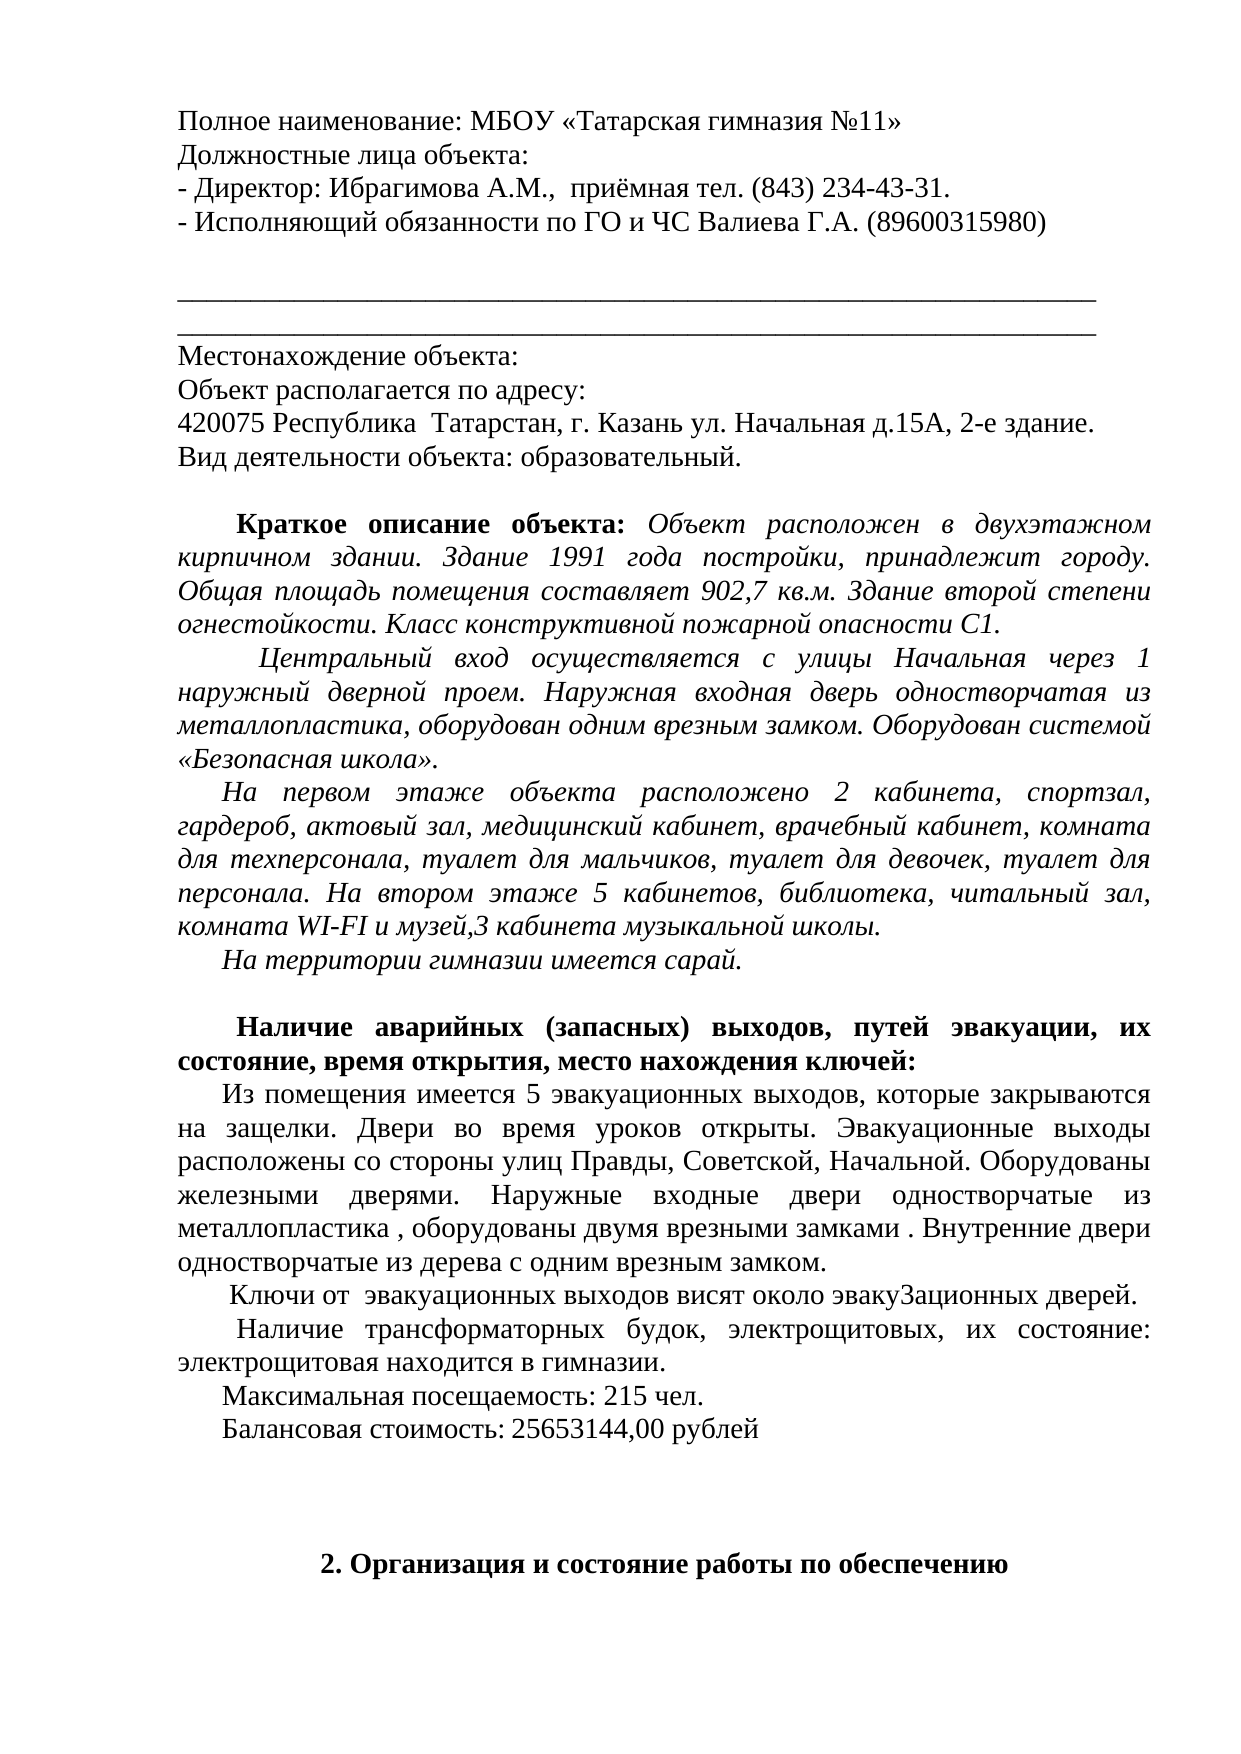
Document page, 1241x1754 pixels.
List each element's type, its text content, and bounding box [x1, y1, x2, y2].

text Балансовая стоимость: 25653144,00 рублей [177, 1412, 1152, 1445]
text Максимальная посещаемость: 215 чел. [177, 1378, 1152, 1412]
text 2. Организация и состояние работы по обеспечению [177, 1546, 1152, 1579]
title Краткое описание объекта: Объект расположен в двухэтажном кирпичном здании. Здание 1991 года постройки, принадлежит городу. Общая площадь помещения составляет 902,7 кв.м. Здание второй степени огнестойкости. Класс конструктивной пожарной опасности С1. [177, 506, 1152, 640]
text Объект располагается по адресу: [177, 372, 1152, 405]
text На первом этаже объекта расположено 2 кабинета, спортзал, гардероб, актовый зал, медицинский кабинет, врачебный кабинет, комната для техперсонала, туалет для мальчиков, туалет для девочек, туалет для персонала. На втором этаже 5 кабинетов, библиотека, читальный зал, комната WI-FI и музей,3 кабинета музыкальной школы. [177, 774, 1152, 942]
text _______________________________________________________________ [177, 305, 1152, 338]
text _______________________________________________________________ [177, 271, 1152, 305]
text Должностные лица объекта: [177, 137, 1152, 171]
title Наличие аварийных (запасных) выходов, путей эвакуации, их состояние, время открытия, место нахождения ключей: [177, 1009, 1152, 1076]
title Ключи от эвакуационных выходов висят около эваку3ационных дверей. [177, 1277, 1152, 1311]
text На территории гимназии имеется сарай. [177, 942, 1152, 976]
title Из помещения имеется 5 эвакуационных выходов, которые закрываются на защелки. Двери во время уроков открыты. Эвакуационные выходы расположены со стороны улиц Правды, Советской, Начальной. Оборудованы железными дверями. Наружные входные двери одностворчатые из металлопластика , оборудованы двумя врезными замками . Внутренние двери одностворчатые из дерева с одним врезным замком. [177, 1076, 1152, 1277]
text Полное наименование: МБОУ «Татарская гимназия №11» [177, 103, 1152, 137]
text Наличие трансформаторных будок, электрощитовых, их состояние: электрощитовая находится в гимназии. [177, 1311, 1152, 1378]
text 420075 Республика Татарстан, г. Казань ул. Начальная д.15А, 2-е здание. [177, 405, 1152, 439]
text - Исполняющий обязанности по ГО и ЧС Валиева Г.А. (89600315980) [177, 204, 1152, 238]
text Местонахождение объекта: [177, 338, 1152, 372]
title Центральный вход осуществляется с улицы Начальная через 1 наружный дверной проем. Наружная входная дверь одностворчатая из металлопластика, оборудован одним врезным замком. Оборудован системой «Безопасная школа». [177, 640, 1152, 774]
text - Директор: Ибрагимова А.М., приёмная тел. (843) 234-43-31. [177, 171, 1152, 204]
text Вид деятельности объекта: образовательный. [177, 439, 1152, 472]
